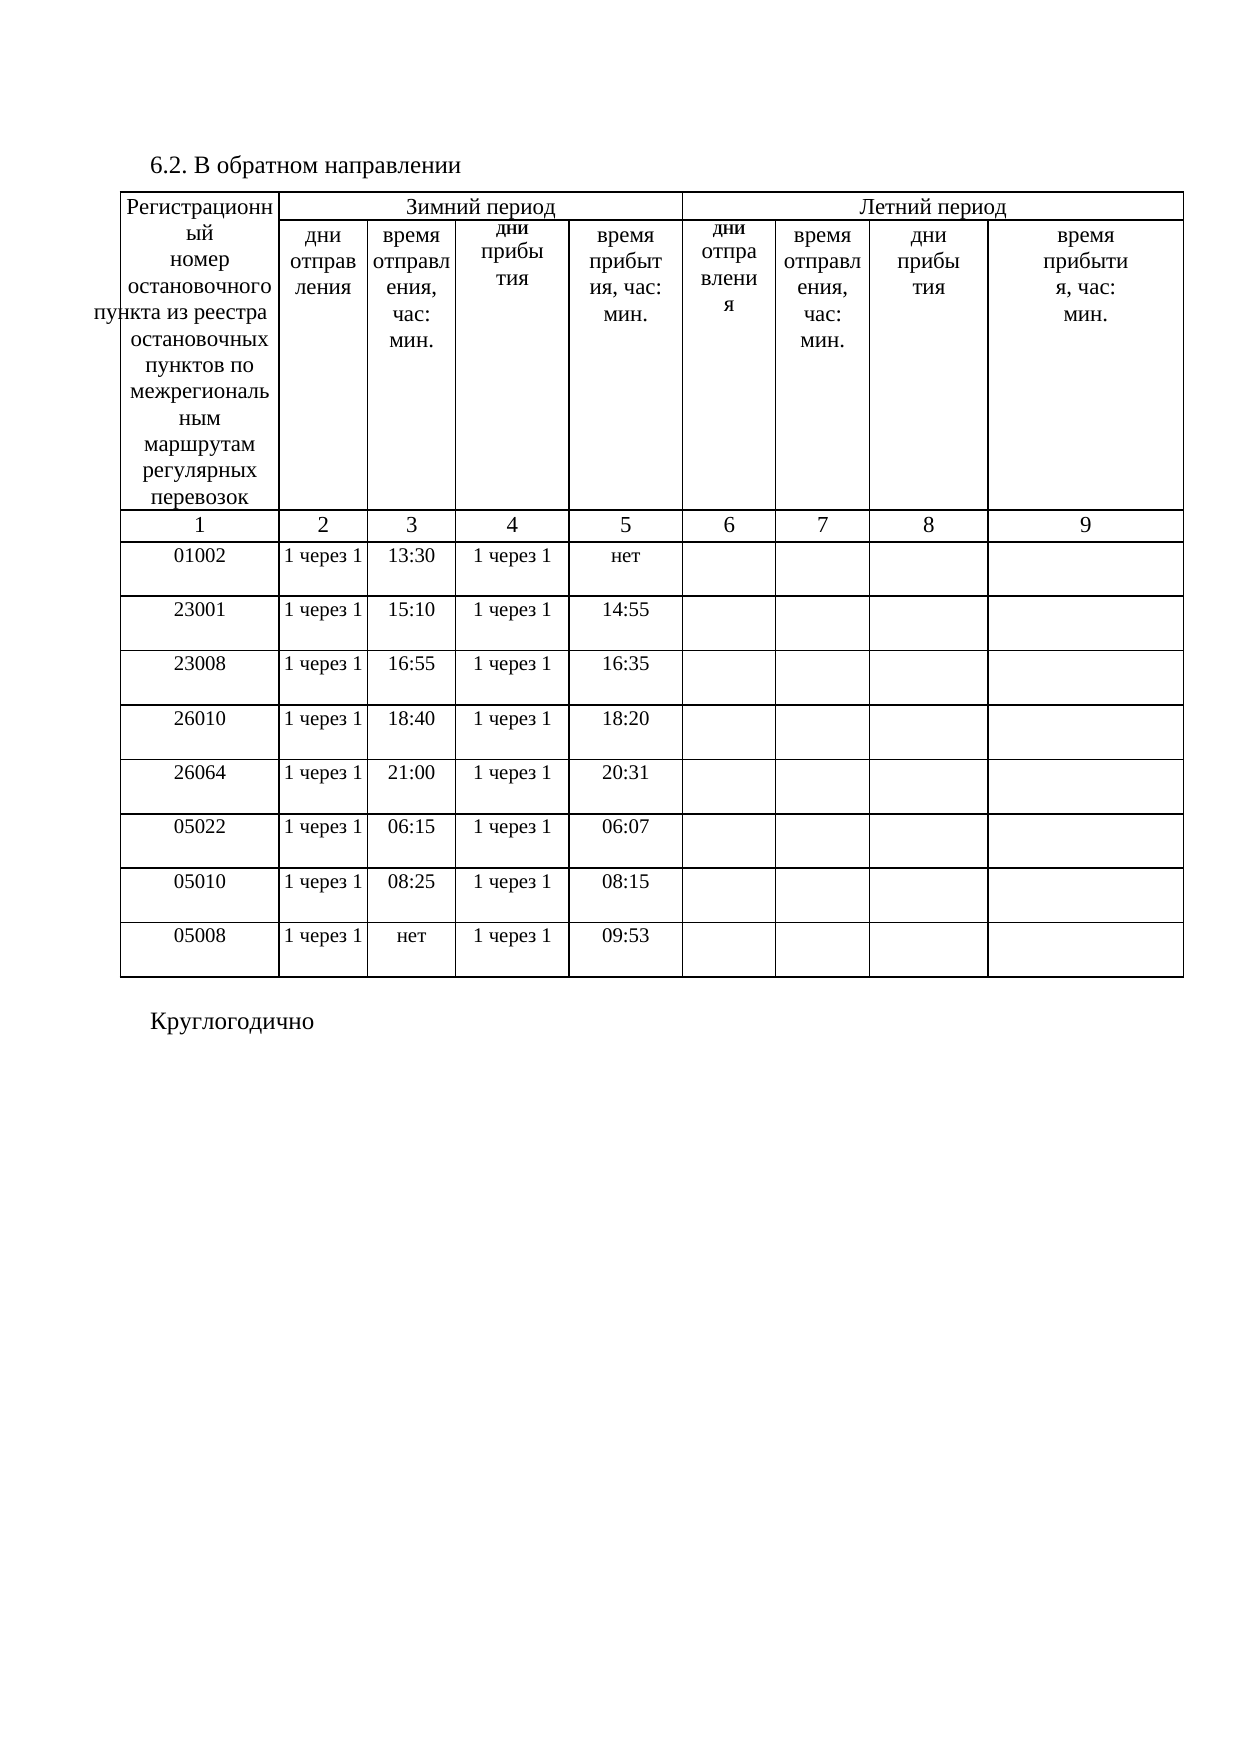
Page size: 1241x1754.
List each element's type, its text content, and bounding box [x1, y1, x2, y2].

table_cell время прибыт ия, час: мин. [570, 221, 682, 509]
table_cell 05022 [121, 815, 278, 867]
table_cell время отправл ения, час: мин. [776, 221, 869, 509]
text 6.2. В обратном направлении [150, 150, 1090, 179]
table_cell [870, 597, 987, 650]
table_cell 1 через 1 [280, 597, 367, 650]
table_cell [870, 869, 987, 922]
table_cell 20:31 [570, 760, 682, 813]
table_cell [776, 923, 869, 976]
table_cell 18:40 [368, 706, 455, 758]
table_cell нет [570, 543, 682, 595]
table_cell 1 через 1 [280, 651, 367, 704]
table_cell 2 [280, 511, 367, 541]
table_cell дни прибы тия [870, 221, 987, 509]
table_cell [870, 543, 987, 595]
table_cell 1 через 1 [456, 815, 568, 867]
table_cell [870, 815, 987, 867]
table_cell 05008 [121, 923, 278, 976]
table_cell время отправл ения, час: мин. [368, 221, 455, 509]
table_cell 1 через 1 [280, 869, 367, 922]
table_cell 8 [870, 511, 987, 541]
table_cell [870, 651, 987, 704]
table_cell [989, 869, 1183, 922]
text Круглогодично [150, 1006, 1090, 1035]
table_cell [870, 706, 987, 758]
table_cell 15:10 [368, 597, 455, 650]
table_cell 7 [776, 511, 869, 541]
table_cell 08:15 [570, 869, 682, 922]
table_cell 05010 [121, 869, 278, 922]
table_cell [683, 815, 775, 867]
table_cell 1 через 1 [280, 923, 367, 976]
table_cell [776, 651, 869, 704]
table_cell 1 через 1 [456, 651, 568, 704]
table_cell 21:00 [368, 760, 455, 813]
table_cell 1 через 1 [456, 543, 568, 595]
table_header Летний период [683, 193, 1183, 219]
table_cell 08:25 [368, 869, 455, 922]
table_cell 1 через 1 [280, 706, 367, 758]
table_cell 13:30 [368, 543, 455, 595]
table_cell дни отправ ления [280, 221, 367, 509]
table_cell 14:55 [570, 597, 682, 650]
table_cell [989, 543, 1183, 595]
table_cell [989, 651, 1183, 704]
table_cell [989, 923, 1183, 976]
table_cell 26010 [121, 706, 278, 758]
table_cell [683, 706, 775, 758]
table_cell 1 через 1 [456, 869, 568, 922]
table_cell [989, 760, 1183, 813]
table_cell 3 [368, 511, 455, 541]
table_cell [683, 760, 775, 813]
table_cell 1 через 1 [280, 543, 367, 595]
table_cell 5 [570, 511, 682, 541]
table_header Регистрационный номер остановочного пункта из реестра остановочных пунктов по межрегиональным маршрутам регулярных перевозок [121, 193, 278, 509]
table_cell [683, 869, 775, 922]
table_cell [776, 543, 869, 595]
table_cell [870, 923, 987, 976]
table_cell 1 через 1 [280, 760, 367, 813]
table_cell [989, 706, 1183, 758]
table_cell [870, 760, 987, 813]
table_cell 6 [683, 511, 775, 541]
table_cell [776, 706, 869, 758]
table_cell ДНИ прибы тия [456, 221, 568, 509]
table_cell время прибыти я, час: мин. [989, 221, 1183, 509]
table_cell 06:07 [570, 815, 682, 867]
table_cell [776, 815, 869, 867]
table_cell 26064 [121, 760, 278, 813]
table_cell 18:20 [570, 706, 682, 758]
table_cell [776, 760, 869, 813]
table_cell [989, 815, 1183, 867]
table_cell [683, 543, 775, 595]
table_cell 1 через 1 [456, 760, 568, 813]
table_cell 16:35 [570, 651, 682, 704]
table_cell 06:15 [368, 815, 455, 867]
table_cell [989, 597, 1183, 650]
table_cell [776, 597, 869, 650]
table_cell [683, 923, 775, 976]
table_cell 1 через 1 [280, 815, 367, 867]
table_cell 23008 [121, 651, 278, 704]
table_cell 09:53 [570, 923, 682, 976]
table_cell 1 через 1 [456, 597, 568, 650]
table_cell 4 [456, 511, 568, 541]
table_cell [683, 651, 775, 704]
table_header Зимний период [280, 193, 682, 219]
table_cell 23001 [121, 597, 278, 650]
table_cell 16:55 [368, 651, 455, 704]
table_cell 9 [989, 511, 1183, 541]
table_cell ДНИ отпра влени я [683, 221, 775, 509]
table_cell 1 через 1 [456, 706, 568, 758]
table_cell нет [368, 923, 455, 976]
table_cell 1 через 1 [456, 923, 568, 976]
table_cell 01002 [121, 543, 278, 595]
table_cell [683, 597, 775, 650]
table_cell [776, 869, 869, 922]
table_cell 1 [121, 511, 278, 541]
